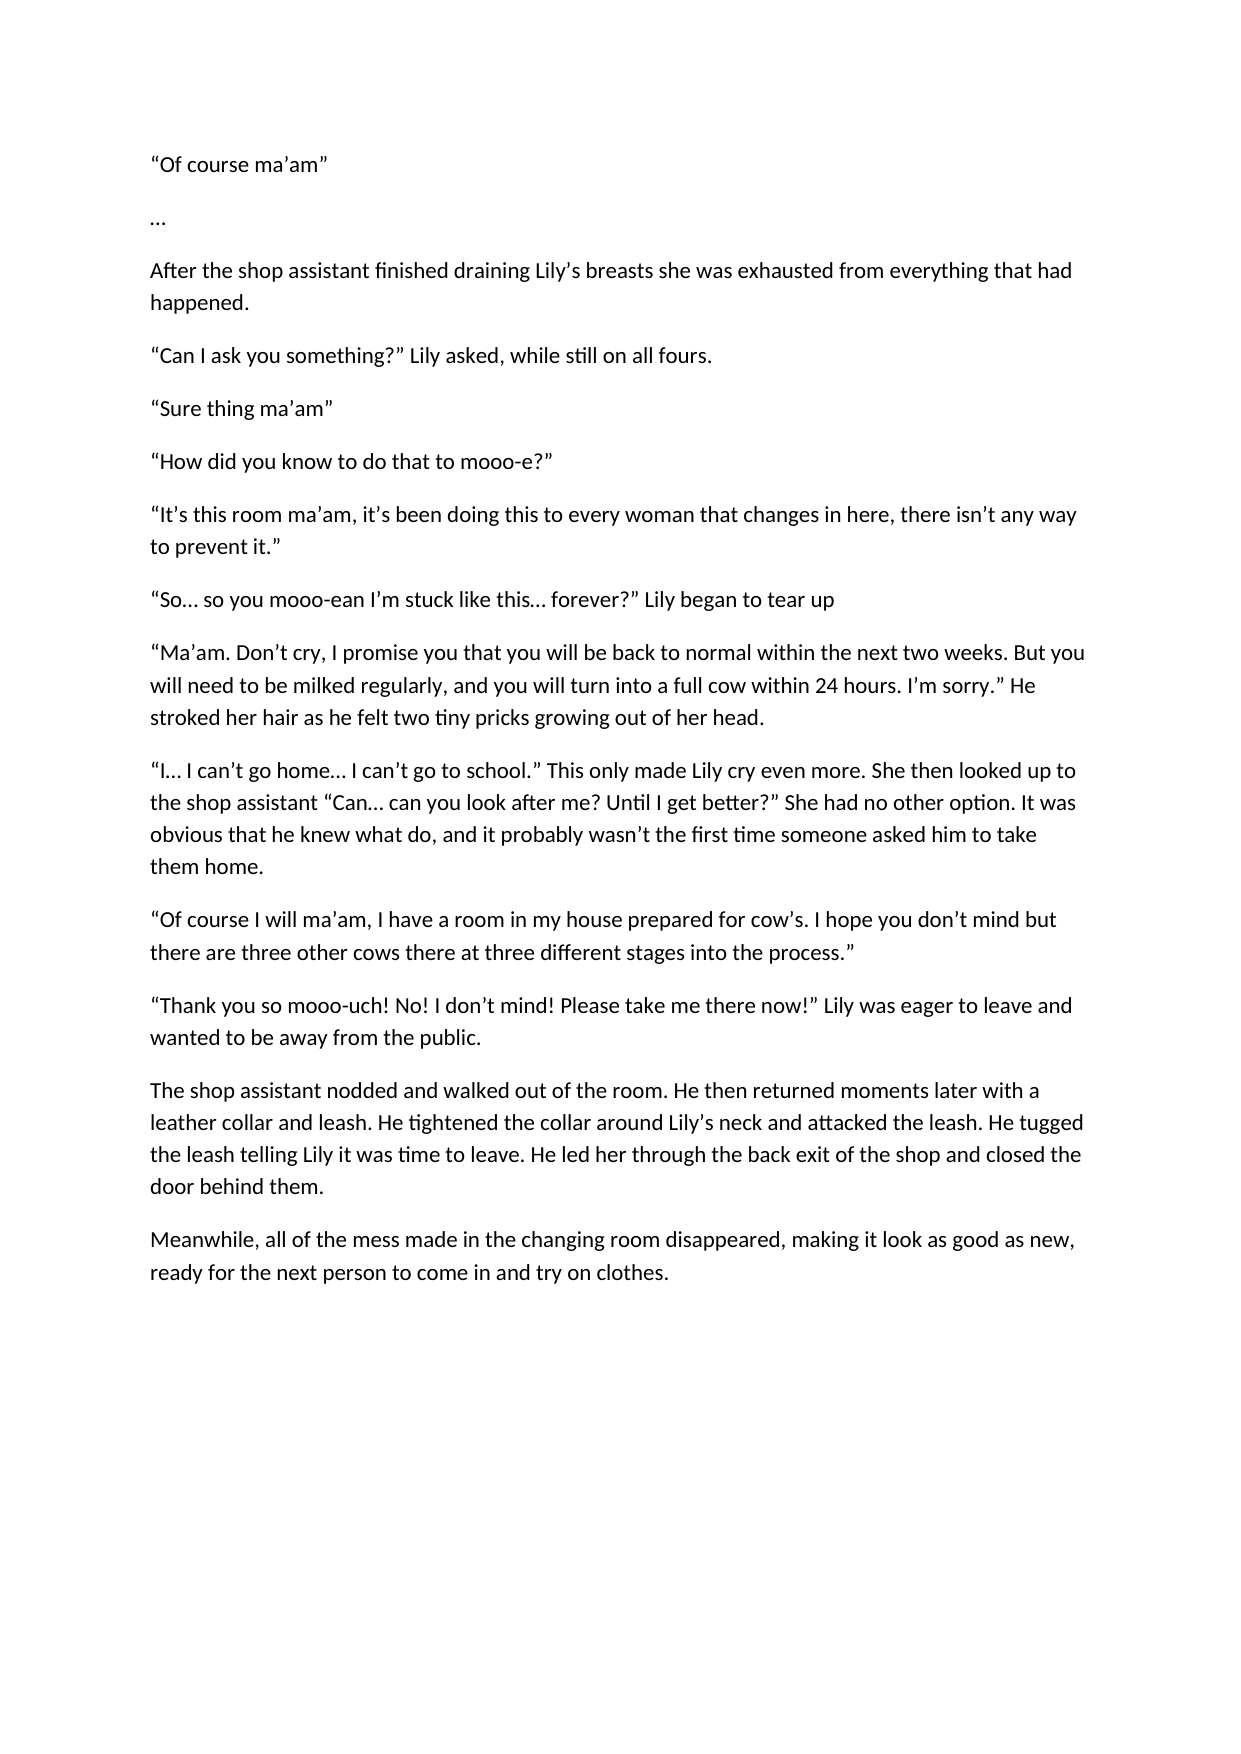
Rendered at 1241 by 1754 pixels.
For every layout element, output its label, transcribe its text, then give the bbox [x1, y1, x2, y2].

text “I… I can’t go home… I can’t go to school.” This only made Lily cry even more. She then looked up to the shop assistant “Can… can you look after me? Until I get better?” She had no other option. It was obvious that he knew what do, and it probably wasn’t the first time someone asked him to take them home. [150, 756, 1090, 881]
text “Of course I will ma’am, I have a room in my house prepared for cow’s. I hope you don’t mind but there are three other cows there at three different stages into the process.” [150, 906, 1090, 966]
text “So… so you mooo-ean I’m stuck like this… forever?” Lily began to tear up [150, 586, 1090, 613]
text … [150, 203, 1090, 231]
text “It’s this room ma’am, it’s been doing this to every woman that changes in here, there isn’t any way to prevent it.” [150, 500, 1090, 561]
text “How did you know to do that to mooo-e?” [150, 447, 1090, 475]
text “Thank you so mooo-uch! No! I don’t mind! Please take me there now!” Lily was eager to leave and wanted to be away from the public. [150, 991, 1090, 1051]
text “Of course ma’am” [150, 150, 1090, 178]
text Meanwhile, all of the mess made in the changing room disappeared, making it look as good as new, ready for the next person to come in and try on clothes. [150, 1226, 1090, 1286]
text “Sure thing ma’am” [150, 394, 1090, 422]
text “Can I ask you something?” Lily asked, while still on all fours. [150, 341, 1090, 369]
text “Ma’am. Don’t cry, I promise you that you will be back to normal within the next two weeks. But you will need to be milked regularly, and you will turn into a full cow within 24 hours. I’m sorry.” He stroked her hair as he felt two tiny pricks growing out of her head. [150, 638, 1090, 731]
text The shop assistant nodded and walked out of the room. He then returned moments later with a leather collar and leash. He tightened the collar around Lily’s neck and attacked the leash. He tugged the leash telling Lily it was time to leave. He led her through the back exit of the shop and closed the door behind them. [150, 1076, 1090, 1201]
text After the shop assistant finished draining Lily’s breasts she was exhausted from everything that had happened. [150, 256, 1090, 316]
